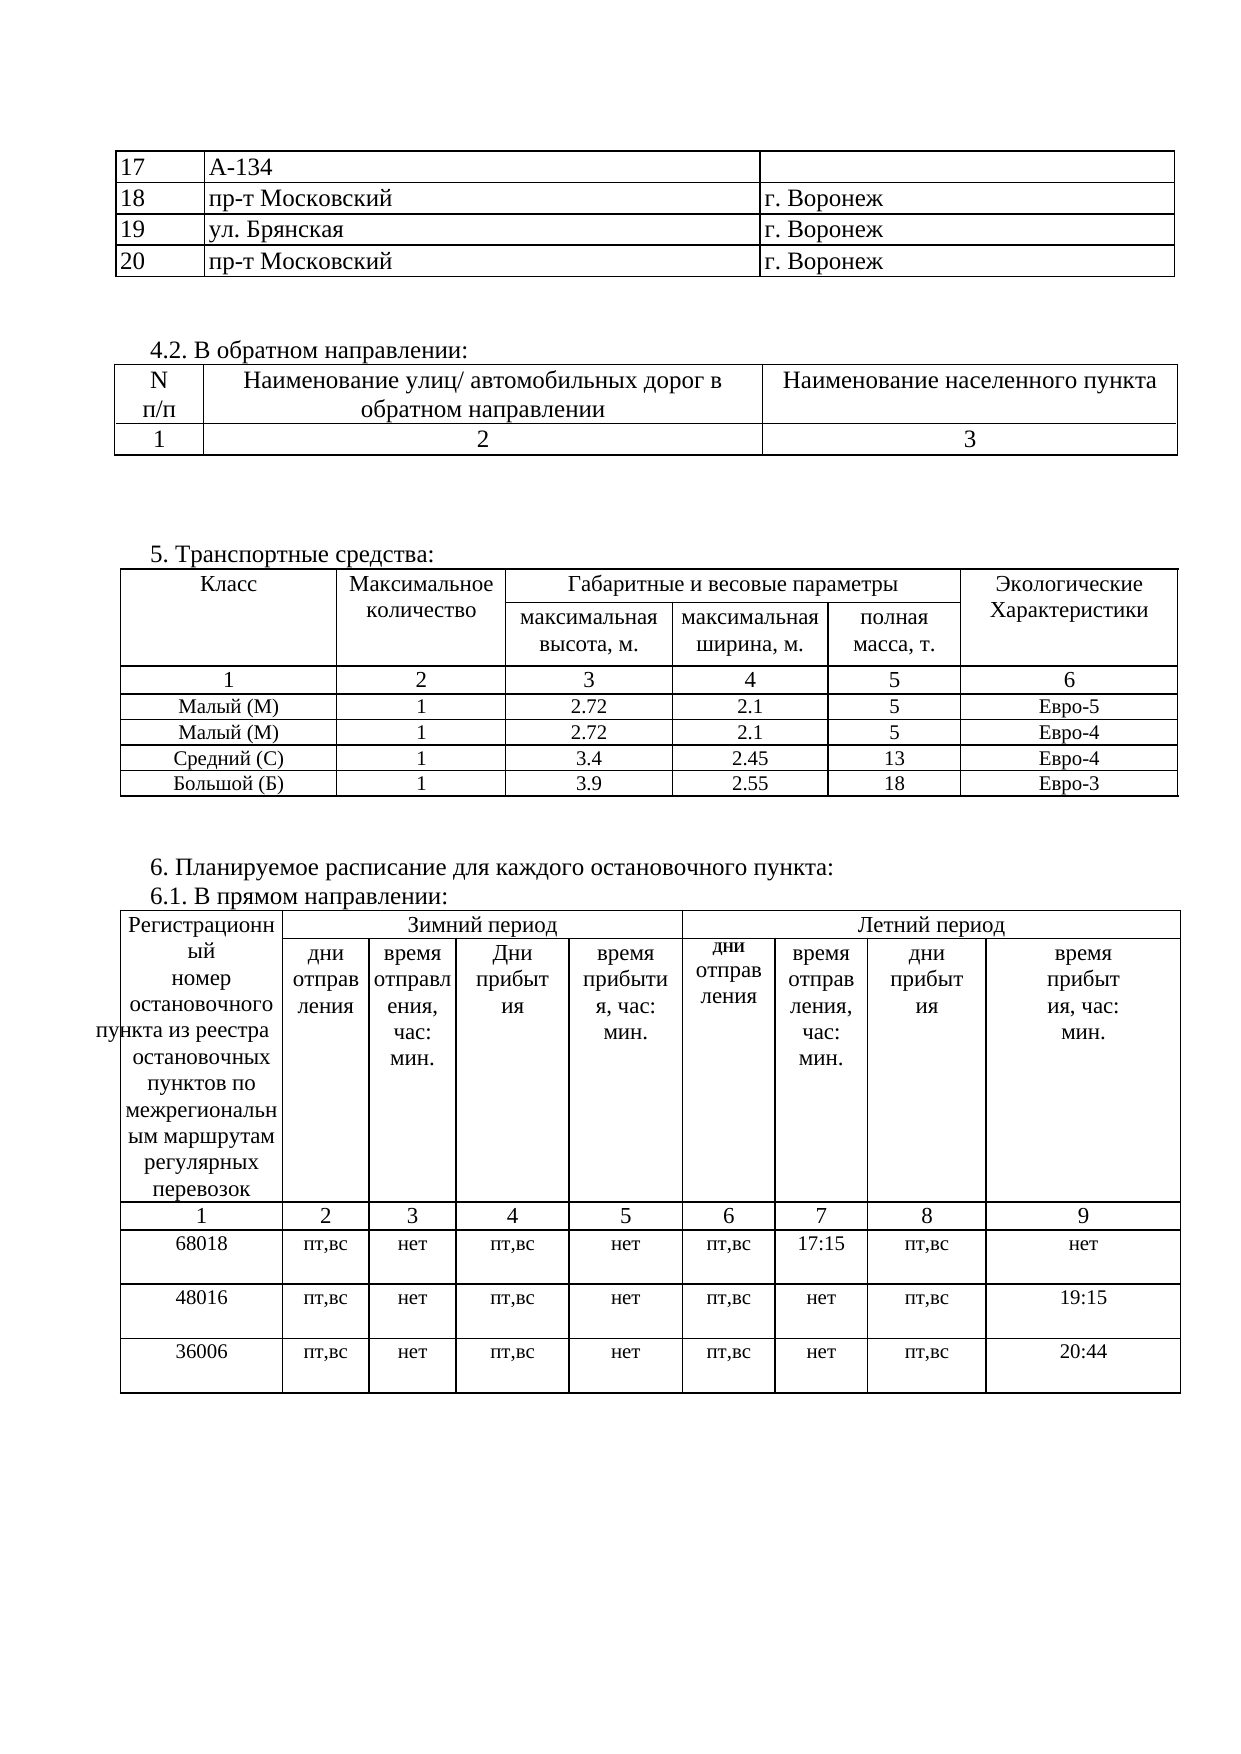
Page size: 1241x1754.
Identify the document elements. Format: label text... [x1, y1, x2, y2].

table_cell 2.72 [506, 720, 672, 744]
table_header Наименование улиц/ автомобильных дорог в обратном направлении [204, 365, 762, 423]
table_header Экологические Характеристики [961, 570, 1177, 665]
table_cell 19:15 [987, 1285, 1180, 1338]
table_cell Малый (М) [121, 720, 336, 744]
table_cell 2.55 [673, 771, 827, 795]
table_cell г. Воронеж [761, 215, 1174, 244]
table_cell пт,вс [683, 1231, 774, 1283]
table_cell пр-т Московский [205, 246, 759, 276]
table_cell 20:44 [987, 1339, 1180, 1392]
table_header Класс [121, 570, 336, 665]
table_cell 4 [673, 667, 827, 693]
text 6. Планируемое расписание для каждого остановочного пункта: [150, 852, 1090, 881]
table_cell нет [776, 1339, 867, 1392]
table_cell 3.9 [506, 771, 672, 795]
table_cell 3 [370, 1203, 455, 1229]
table_cell 17 [117, 152, 204, 181]
table_cell 13 [829, 746, 960, 770]
table_cell 6 [961, 667, 1177, 693]
table_cell время прибыти я, час: мин. [570, 939, 682, 1201]
table_cell максимальная ширина, м. [673, 603, 827, 665]
table_cell нет [570, 1285, 682, 1338]
table_cell 8 [868, 1203, 985, 1229]
table_cell 2 [337, 667, 505, 693]
table_cell максимальная высота, м. [506, 603, 672, 665]
table_cell 3 [763, 423, 1177, 454]
table_cell 2 [283, 1203, 368, 1229]
table_header Зимний период [283, 911, 682, 937]
table_cell нет [370, 1339, 455, 1392]
table_header Летний период [683, 911, 1180, 937]
table_cell Евро-5 [961, 695, 1177, 718]
table_cell нет [370, 1285, 455, 1338]
table_cell пт,вс [457, 1231, 568, 1283]
table_cell Малый (М) [121, 695, 336, 718]
table_cell нет [570, 1231, 682, 1283]
table_cell нет [370, 1231, 455, 1283]
table_cell пр-т Московский [205, 183, 759, 213]
table_cell ул. Брянская [205, 215, 759, 244]
table_cell пт,вс [683, 1339, 774, 1392]
table_cell 1 [121, 667, 336, 693]
table_cell Евро-4 [961, 746, 1177, 770]
table_cell 68018 [121, 1231, 282, 1283]
table_cell 5 [829, 695, 960, 718]
table_cell дни прибыт ия [868, 939, 985, 1201]
table_cell г. Воронеж [761, 183, 1174, 213]
table_cell 9 [987, 1203, 1180, 1229]
table_header Наименование населенного пункта [763, 365, 1177, 423]
table_cell пт,вс [283, 1231, 368, 1283]
table_cell 2.45 [673, 746, 827, 770]
table_cell 6 [683, 1203, 774, 1229]
table_cell 1 [121, 1203, 282, 1229]
table_cell 48016 [121, 1285, 282, 1338]
table_cell время отправл ения, час: мин. [370, 939, 455, 1201]
table_cell пт,вс [457, 1339, 568, 1392]
table_cell Евро-4 [961, 720, 1177, 744]
table_cell 18 [117, 183, 204, 213]
table_cell 19 [117, 215, 204, 244]
table_cell пт,вс [283, 1285, 368, 1338]
table_cell 5 [829, 720, 960, 744]
table_cell время прибыт ия, час: мин. [987, 939, 1180, 1201]
table_cell пт,вс [868, 1285, 985, 1338]
table_cell 5 [829, 667, 960, 693]
table_cell пт,вс [683, 1285, 774, 1338]
text 4.2. В обратном направлении: [150, 335, 1090, 364]
table_cell 3.4 [506, 746, 672, 770]
table_header Максимальное количество [337, 570, 505, 665]
table_cell 1 [337, 771, 505, 795]
table_cell дни отправ ления [283, 939, 368, 1201]
table_cell 2.72 [506, 695, 672, 718]
table_cell 4 [457, 1203, 568, 1229]
table_cell нет [570, 1339, 682, 1392]
table_cell пт,вс [283, 1339, 368, 1392]
table_cell 36006 [121, 1339, 282, 1392]
table_cell 20 [117, 246, 204, 276]
table_header Габаритные и весовые параметры [506, 570, 960, 602]
table_cell г. Воронеж [761, 246, 1174, 276]
table_cell ДНИ отправ ления [683, 939, 774, 1201]
table_cell пт,вс [457, 1285, 568, 1338]
table_cell время отправ ления, час: мин. [776, 939, 867, 1201]
table_cell пт,вс [868, 1339, 985, 1392]
table_cell 1 [337, 746, 505, 770]
table_cell нет [987, 1231, 1180, 1283]
table_cell 1 [337, 720, 505, 744]
table_cell 3 [506, 667, 672, 693]
table_cell Большой (Б) [121, 771, 336, 795]
table_cell полная масса, т. [829, 603, 960, 665]
table_cell 2.1 [673, 695, 827, 718]
table_cell Евро-3 [961, 771, 1177, 795]
table_cell Дни прибыт ия [457, 939, 568, 1201]
table_cell 2.1 [673, 720, 827, 744]
table_cell 1 [115, 424, 203, 454]
table_cell 7 [776, 1203, 867, 1229]
table_cell [761, 152, 1174, 181]
table_header N п/п [115, 365, 203, 423]
table_cell нет [776, 1285, 867, 1338]
table_cell 5 [570, 1203, 682, 1229]
table_cell А-134 [205, 152, 759, 181]
table_cell Средний (С) [121, 746, 336, 770]
table_header Регистрационный номер остановочного пункта из реестра остановочных пунктов по межрегиональным маршрутам регулярных перевозок [121, 911, 282, 1201]
table_cell пт,вс [868, 1231, 985, 1283]
text 5. Транспортные средства: [150, 539, 1090, 568]
text 6.1. В прямом направлении: [150, 881, 1090, 909]
table_cell 2 [204, 424, 762, 454]
table_cell 18 [829, 771, 960, 795]
table_cell 17:15 [776, 1231, 867, 1283]
table_cell 1 [337, 695, 505, 718]
